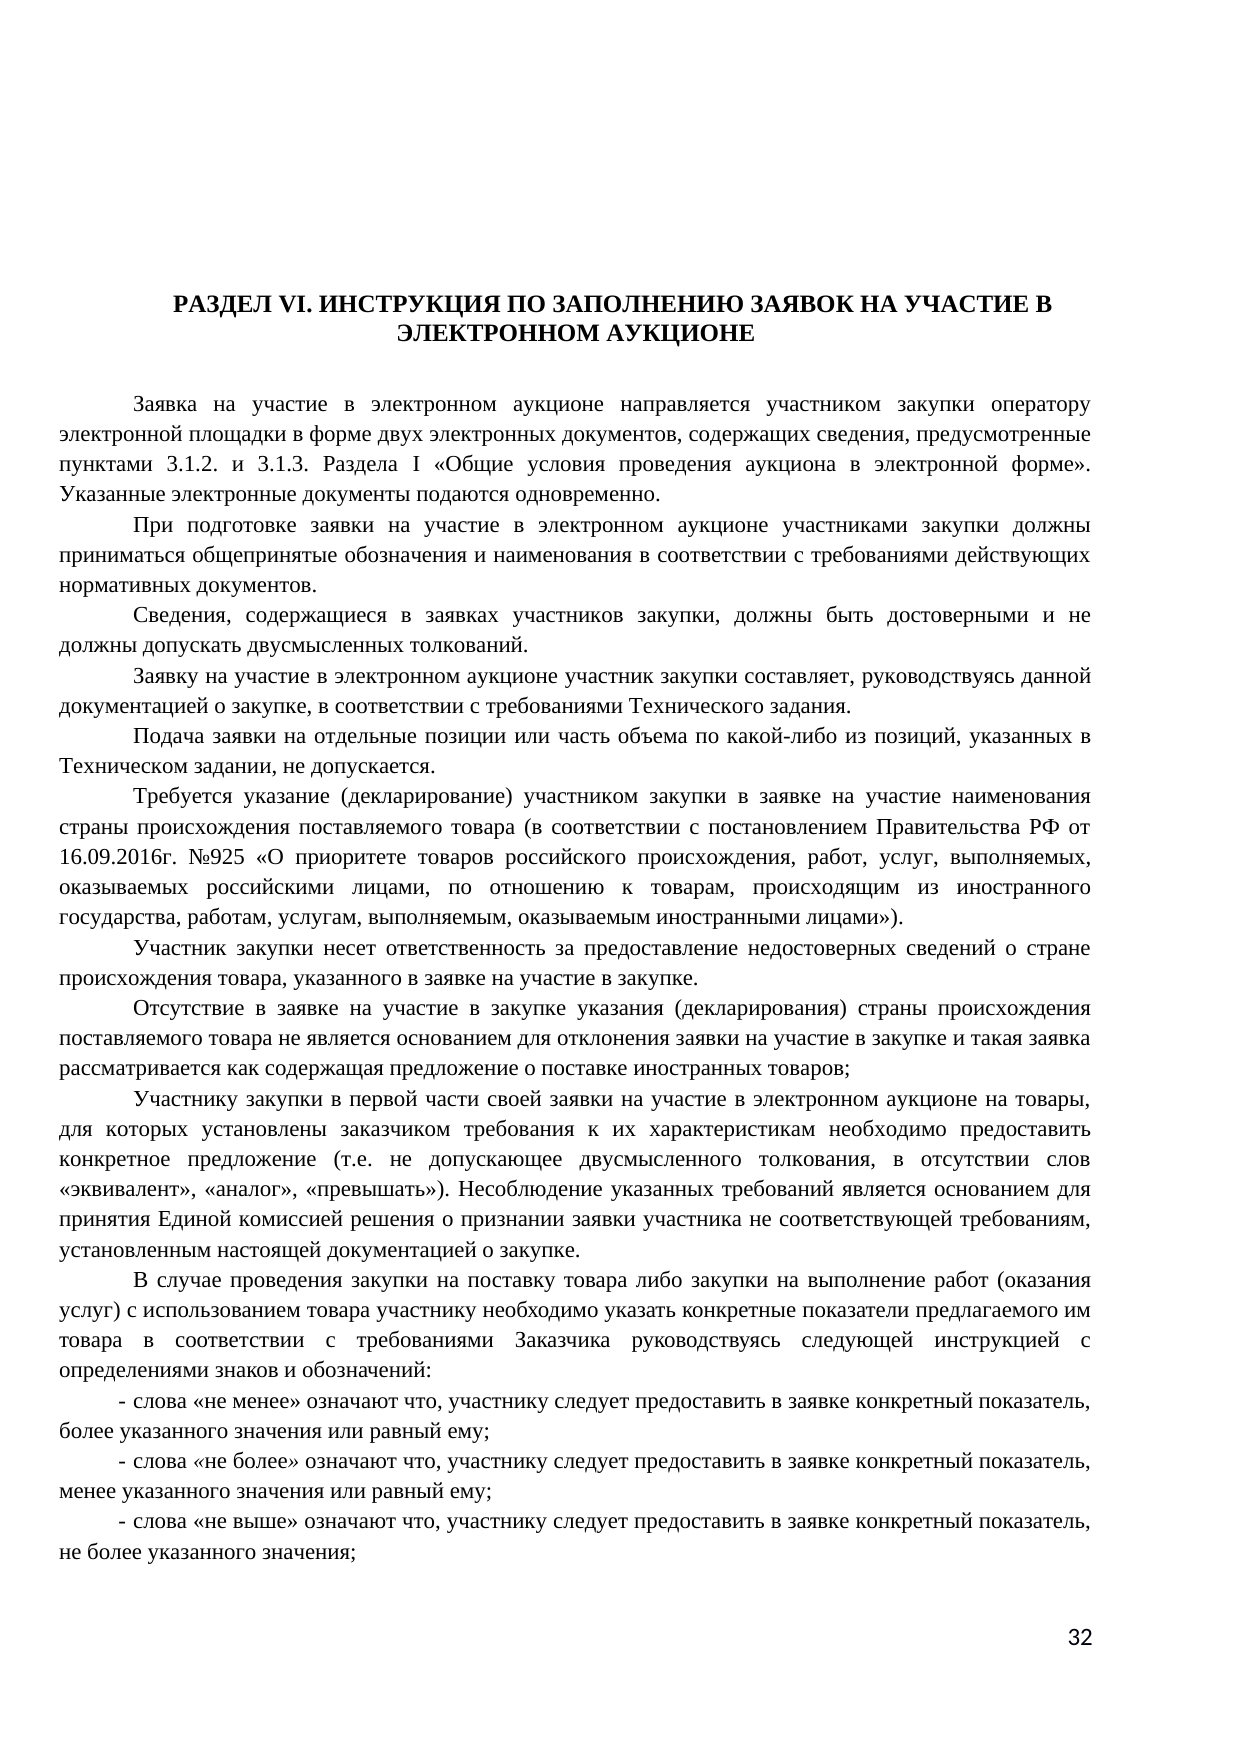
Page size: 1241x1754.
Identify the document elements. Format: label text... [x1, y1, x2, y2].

text При подготовке заявки на участие в электронном аукционе участниками закупки должны приниматься общепринятые обозначения и наименования в соответствии с требованиями действующих нормативных документов. [59, 511, 1092, 597]
text Участнику закупки в первой части своей заявки на участие в электронном аукционе на товары, для которых установлены заказчиком требования к их характеристикам необходимо предоставить конкретное предложение (т.е. не допускающее двусмысленного толкования, в отсутствии слов «эквивалент», «аналог», «превышать»). Несоблюдение указанных требований является основанием для принятия Единой комиссией решения о признании заявки участника не соответствующей требованиям, установленным настоящей документацией о закупке. [59, 1084, 1092, 1262]
text Отсутствие в заявке на участие в закупке указания (декларирования) страны происхождения поставляемого товара не является основанием для отклонения заявки на участие в закупке и такая заявка рассматривается как содержащая предложение о поставке иностранных товаров; [59, 994, 1092, 1081]
text Участник закупки несет ответственность за предоставление недостоверных сведений о стране происхождения товара, указанного в заявке на участие в закупке. [59, 933, 1092, 990]
list слова «не менее» означают что, участнику следует предоставить в заявке конкретный показатель, более указанного значения или равный ему; [59, 1387, 1092, 1443]
text Заявка на участие в электронном аукционе направляется участником закупки оператору электронной площадки в форме двух электронных документов, содержащих сведения, предусмотренные пунктами 3.1.2. и 3.1.3. Раздела I «Общие условия проведения аукциона в электронной форме». Указанные электронные документы подаются одновременно. [59, 390, 1092, 507]
text РАЗДЕЛ VI. ИНСТРУКЦИЯ ПО ЗАПОЛНЕНИЮ ЗАЯВОК НА УЧАСТИЕ В ЭЛЕКТРОННОМ АУКЦИОНЕ [59, 289, 1092, 347]
text Сведения, содержащиеся в заявках участников закупки, должны быть достоверными и не должны допускать двусмысленных толкований. [59, 601, 1092, 658]
text Заявку на участие в электронном аукционе участник закупки составляет, руководствуясь данной документацией о закупке, в соответствии с требованиями Технического задания. [59, 662, 1092, 718]
list слова «не выше» означают что, участнику следует предоставить в заявке конкретный показатель, не более указанного значения; [59, 1507, 1092, 1564]
list слова «не более» означают что, участнику следует предоставить в заявке конкретный показатель, менее указанного значения или равный ему; [59, 1447, 1092, 1504]
text Требуется указание (декларирование) участником закупки в заявке на участие наименования страны происхождения поставляемого товара (в соответствии с постановлением Правительства РФ от 16.09.2016г. №925 «О приоритете товаров российского происхождения, работ, услуг, выполняемых, оказываемых российскими лицами, по отношению к товарам, происходящим из иностранного государства, работам, услугам, выполняемым, оказываемым иностранными лицами»). [59, 782, 1092, 930]
text В случае проведения закупки на поставку товара либо закупки на выполнение работ (оказания услуг) с использованием товара участнику необходимо указать конкретные показатели предлагаемого им товара в соответствии с требованиями Заказчика руководствуясь следующей инструкцией с определениями знаков и обозначений: [59, 1266, 1092, 1383]
text Подача заявки на отдельные позиции или часть объема по какой-либо из позиций, указанных в Техническом задании, не допускается. [59, 722, 1092, 779]
